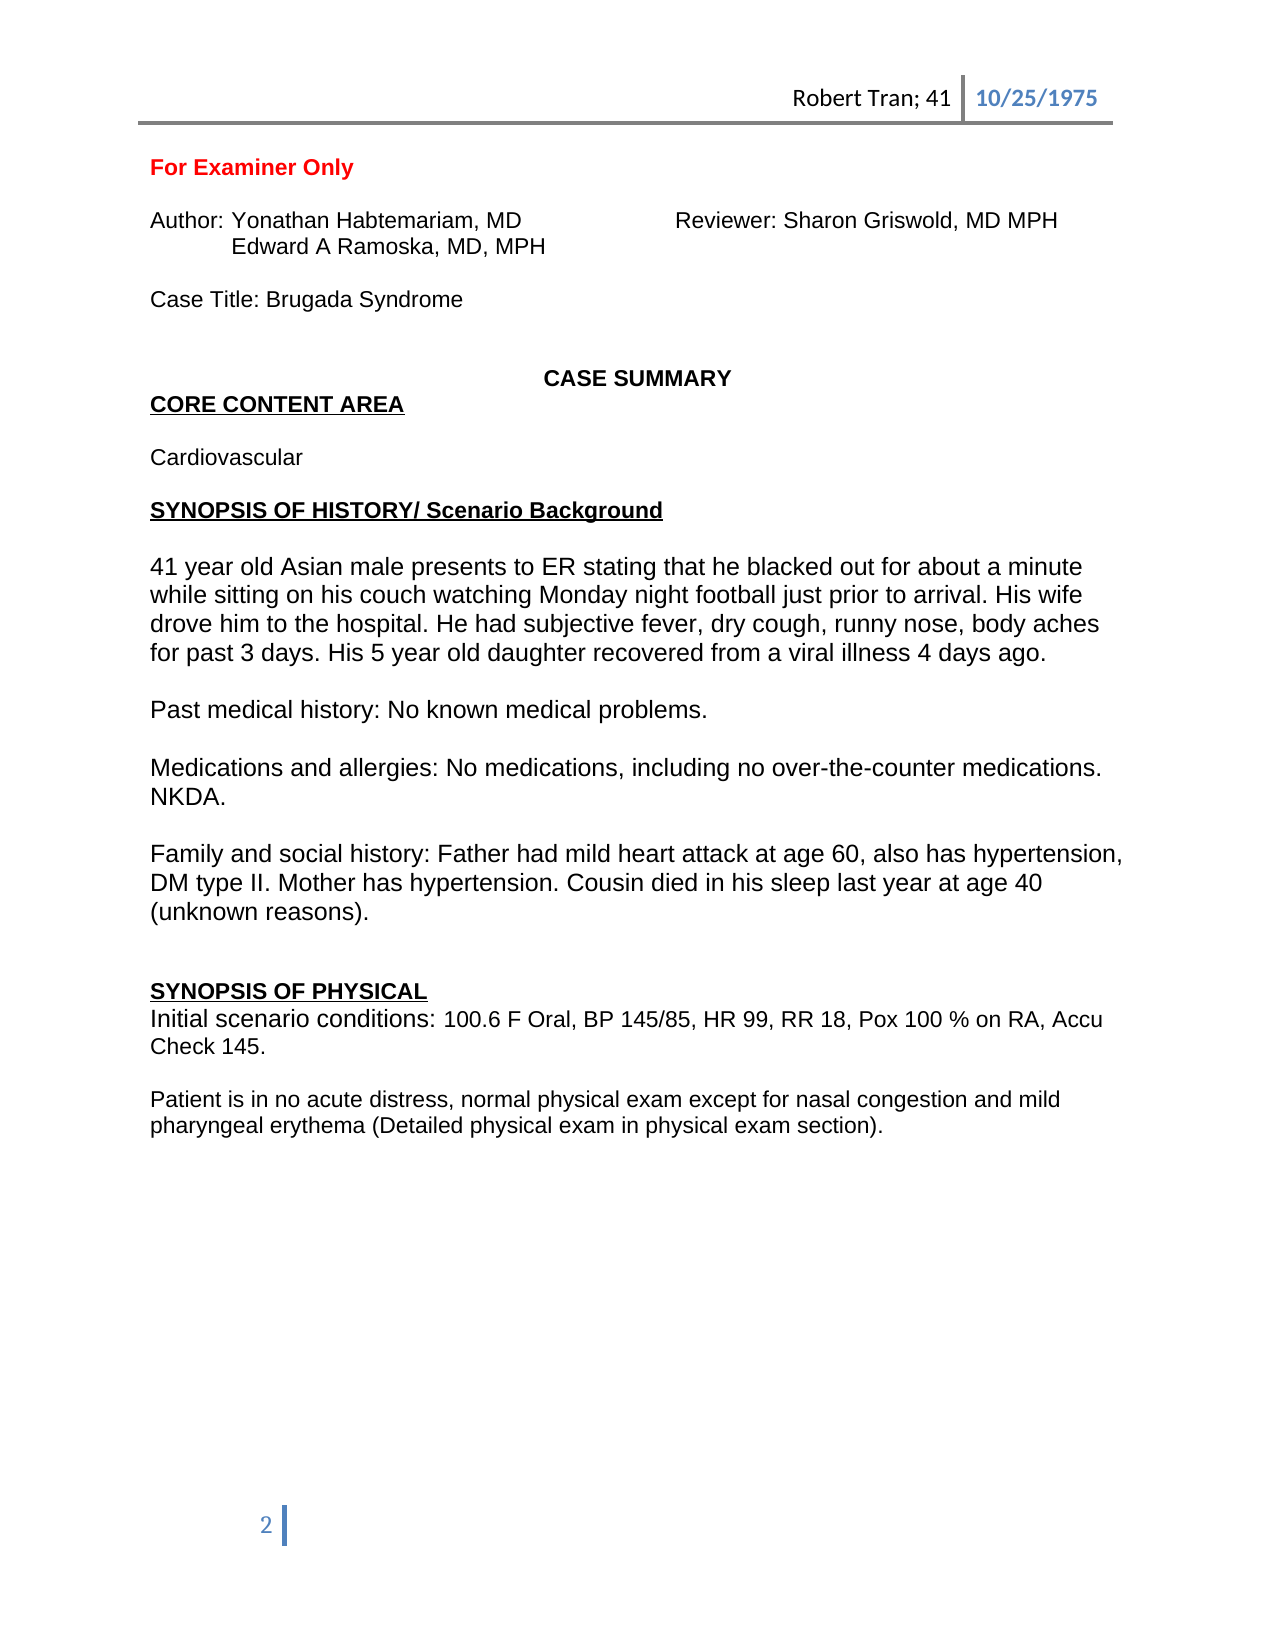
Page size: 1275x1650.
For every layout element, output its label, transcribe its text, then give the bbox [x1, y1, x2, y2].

text CORE CONTENT AREA [150, 391, 1125, 417]
text 41 year old Asian male presents to ER stating that he blacked out for about a minute while sitting on his couch watching Monday night football just prior to arrival. His wife drove him to the hospital. He had subjective fever, dry cough, runny nose, body aches for past 3 days. His 5 year old daughter recovered from a viral illness 4 days ago. [150, 552, 1125, 667]
text Edward A Ramoska, MD, MPH [150, 233, 1125, 259]
text Medications and allergies: No medications, including no over-the-counter medications. NKDA. [150, 753, 1125, 810]
text Case Title: Brugada Syndrome [150, 286, 1125, 312]
text Past medical history: No known medical problems. [150, 695, 1125, 724]
text Author: Yonathan Habtemariam, MD Reviewer: Sharon Griswold, MD MPH [150, 207, 1125, 233]
text Patient is in no acute distress, normal physical exam except for nasal congestion and mild pharyngeal erythema (Detailed physical exam in physical exam section). [150, 1086, 1125, 1139]
text SYNOPSIS OF HISTORY/ Scenario Background [150, 497, 1125, 523]
text Family and social history: Father had mild heart attack at age 60, also has hypertension, DM type II. Mother has hypertension. Cousin died in his sleep last year at age 40 (unknown reasons). [150, 839, 1125, 925]
text CASE SUMMARY [150, 365, 1125, 391]
text SYNOPSIS OF PHYSICAL [150, 978, 1125, 1004]
text For Examiner Only [150, 154, 1125, 180]
text Initial scenario conditions: 100.6 F Oral, BP 145/85, HR 99, RR 18, Pox 100 % on RA, Accu Check 145. [150, 1004, 1125, 1059]
text Cardiovascular [150, 444, 1125, 470]
